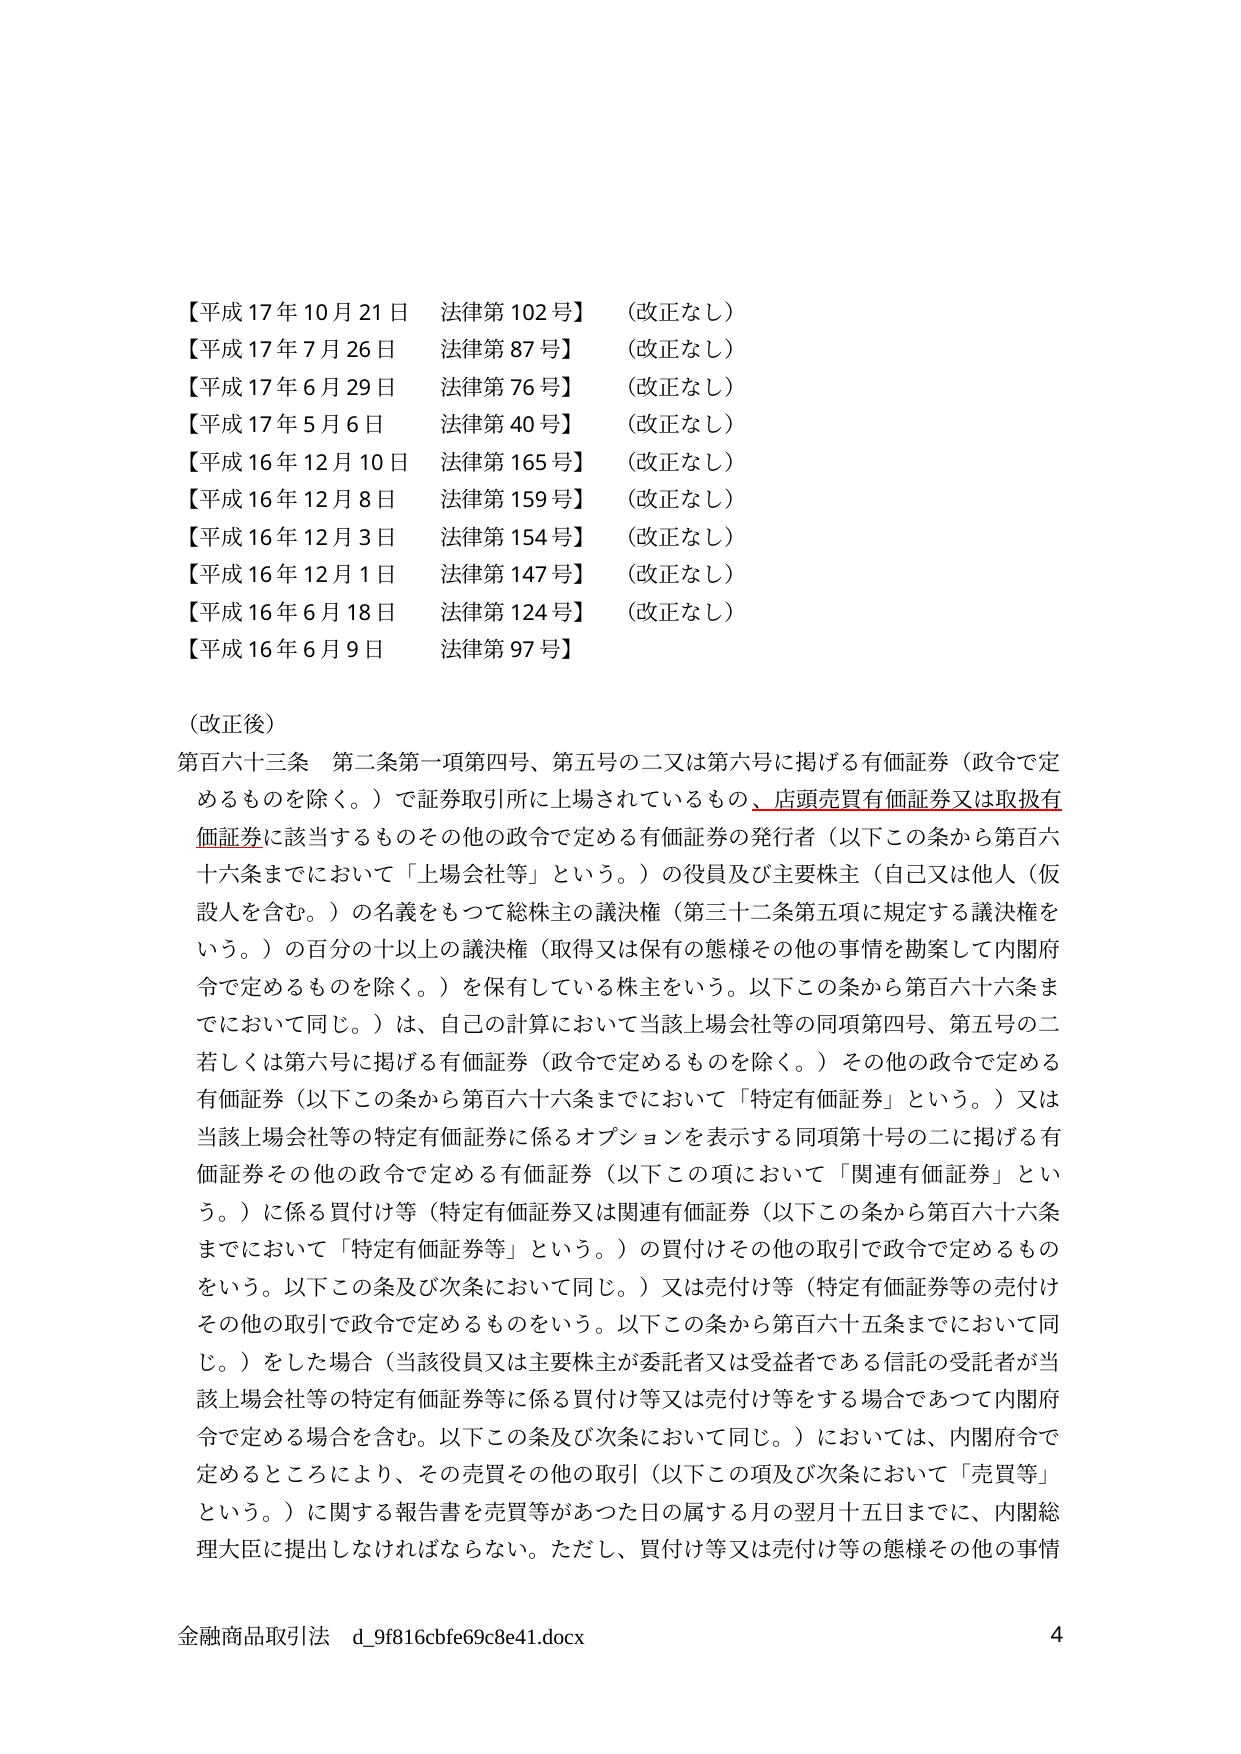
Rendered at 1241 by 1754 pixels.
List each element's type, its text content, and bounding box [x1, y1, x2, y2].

text （改正後） [177, 704, 1063, 742]
text 【平成16年6月9日 法律第97号】 [177, 629, 1063, 667]
text 【平成16年12月1日 法律第147号】 （改正なし） [177, 554, 1063, 592]
text 【平成17年10月21日 法律第102号】 （改正なし） [177, 292, 1063, 329]
text 【平成17年7月26日 法律第87号】 （改正なし） [177, 329, 1063, 367]
text 【平成17年6月29日 法律第76号】 （改正なし） [177, 367, 1063, 404]
text 【平成16年12月3日 法律第154号】 （改正なし） [177, 517, 1063, 554]
text 【平成16年6月18日 法律第124号】 （改正なし） [177, 592, 1063, 629]
text 【平成16年12月8日 法律第159号】 （改正なし） [177, 479, 1063, 517]
text 【平成17年5月6日 法律第40号】 （改正なし） [177, 404, 1063, 442]
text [177, 742, 1063, 1567]
text 【平成16年12月10日 法律第165号】 （改正なし） [177, 442, 1063, 479]
